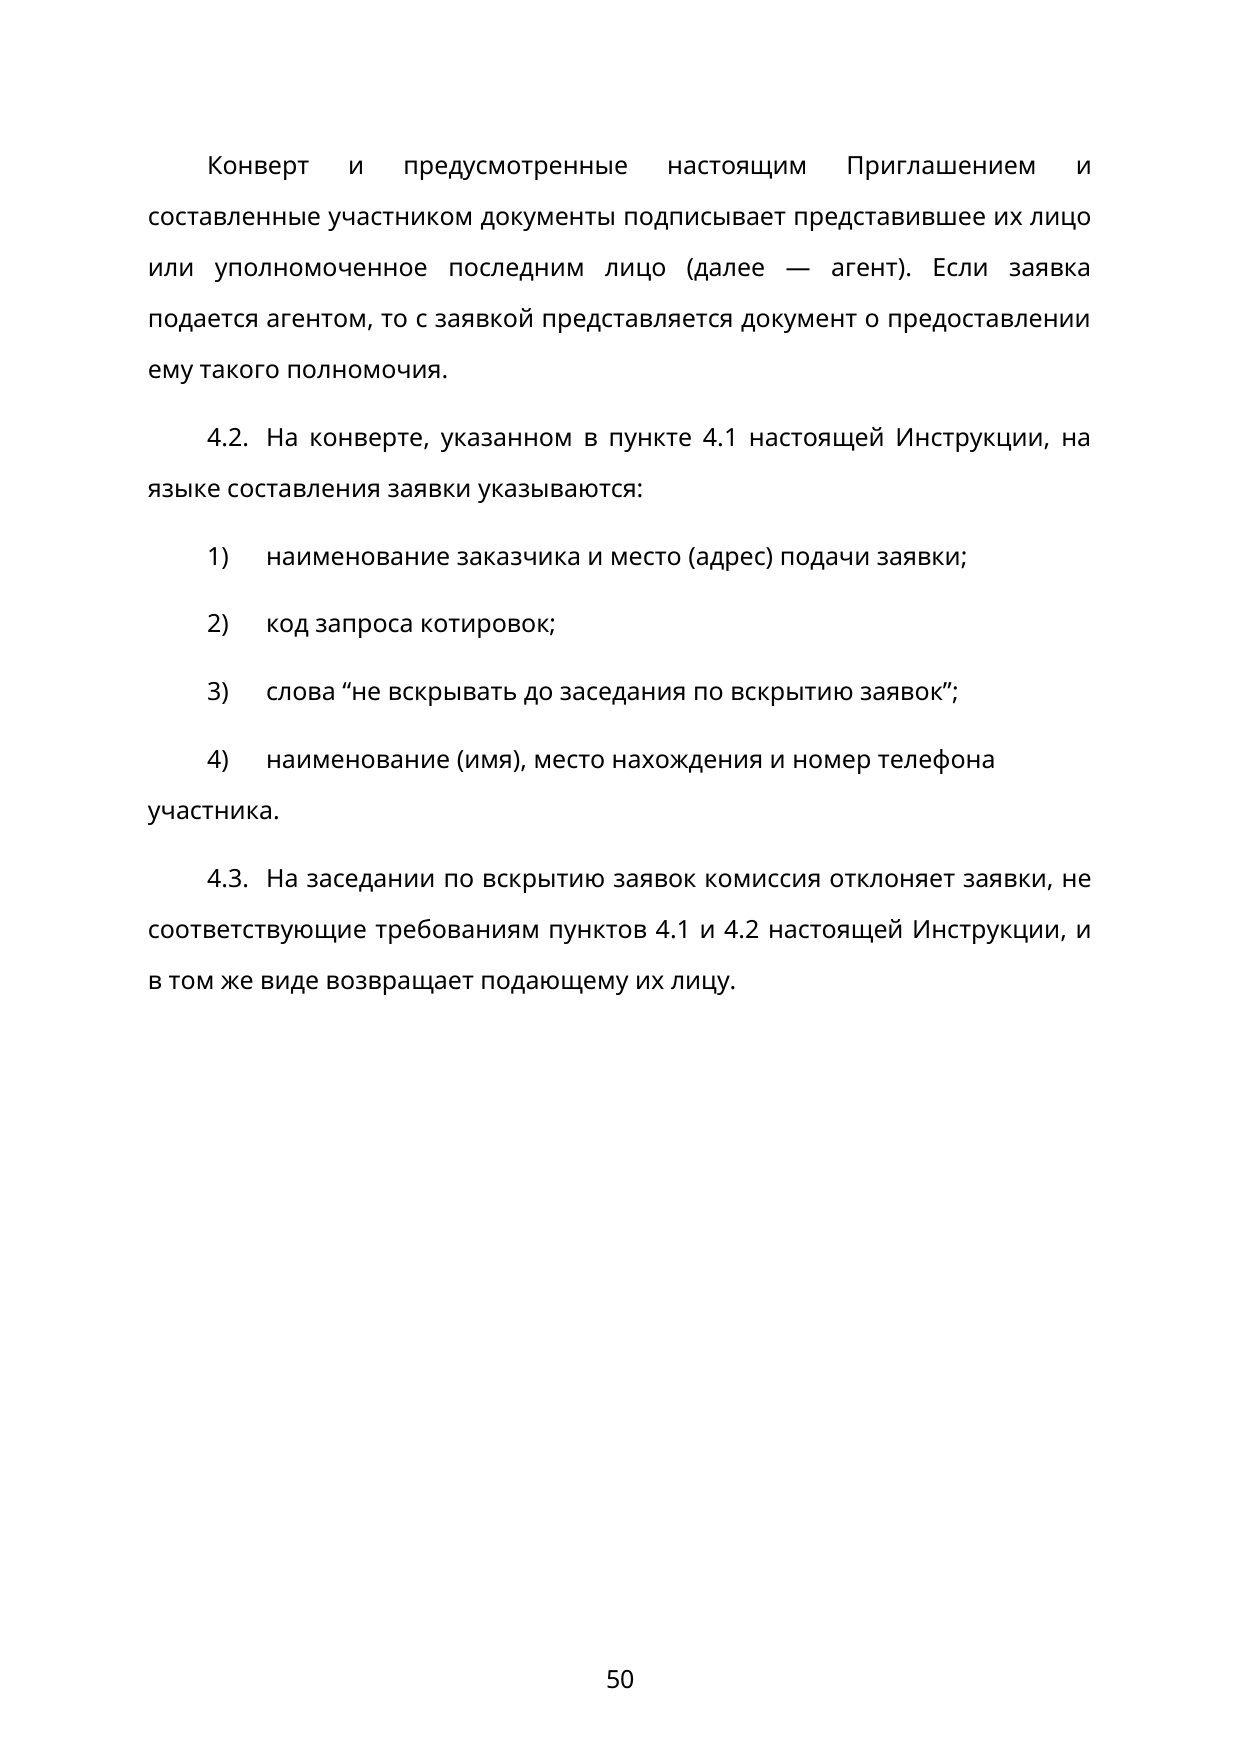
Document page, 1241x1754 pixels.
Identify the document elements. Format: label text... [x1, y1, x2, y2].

text 4.2. На конверте, указанном в пункте 4.1 настоящей Инструкции, на языке составления заявки указываются: [148, 419, 1092, 505]
text 4) наименование (имя), место нахождения и номер телефона участника. [148, 741, 1092, 827]
text 2) код запроса котировок; [148, 606, 1092, 640]
text 4.3. На заседании по вскрытию заявок комиссия отклоняет заявки, не соответствующие требованиям пунктов 4.1 и 4.2 настоящей Инструкции, и в том же виде возвращает подающему их лицу. [148, 860, 1092, 996]
text 3) слова “не вскрывать до заседания по вскрытию заявок”; [148, 674, 1092, 708]
text Конверт и предусмотренные настоящим Приглашением и составленные участником документы подписывает представившее их лицо или уполномоченное последним лицо (далее — агент). Если заявка подается агентом, то с заявкой представляется документ о предоставлении ему такого полномочия. [148, 148, 1092, 386]
text 1) наименование заказчика и место (адрес) подачи заявки; [148, 538, 1092, 572]
